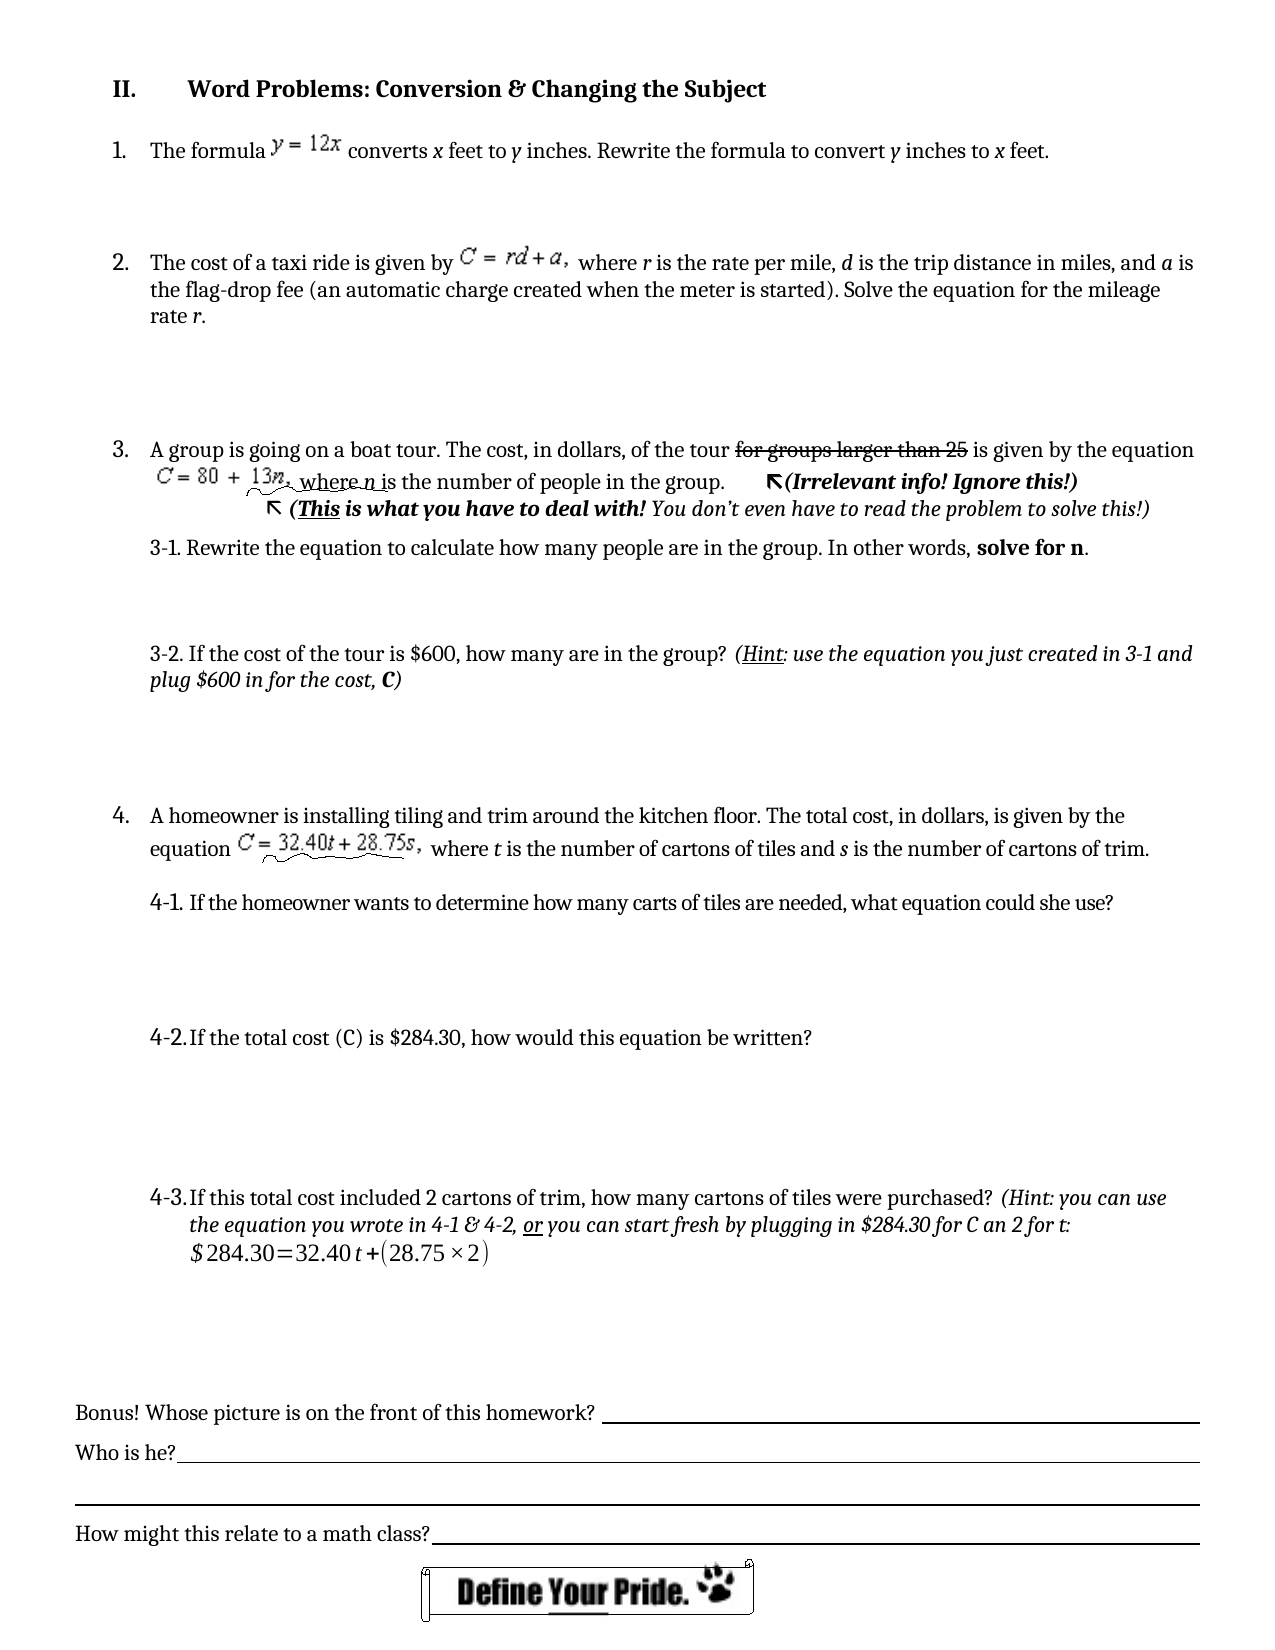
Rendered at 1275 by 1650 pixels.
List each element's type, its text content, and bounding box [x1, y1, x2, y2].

picture [453, 1561, 743, 1567]
list 3-2. If the cost of the tour is $600, how many are in the group? (Hint: use the equation you just created in 3-1 and plug $600 in for the cost, C) [150, 640, 1200, 693]
text (This is what you have to deal with! You don’t even have to read the problem to solve this!) [150, 496, 1200, 522]
text How might this relate to a math class? [75, 1521, 1200, 1547]
list If the homeowner wants to determine how many carts of tiles are needed, what equation could she use? [150, 888, 1200, 917]
text Who is he? [75, 1439, 1200, 1466]
list Word Problems: Conversion & Changing the Subject [112, 75, 1200, 104]
picture [453, 243, 579, 271]
list The formula converts x feet to y inches. Rewrite the formula to convert y inches to x feet. [112, 130, 1200, 164]
list If this total cost included 2 cartons of trim, how many cartons of tiles were purchased? (Hint: you can use the equation you wrote in 4-1 & 4-2, or you can start fresh by plugging in $284.30 for C an 2 for t: [150, 1183, 1200, 1268]
list If the total cost (C) is $284.30, how would this equation be written? [150, 1022, 1200, 1051]
picture [231, 829, 432, 857]
list The cost of a taxi ride is given bywhere r is the rate per mile, d is the trip distance in miles, and a is the flag-drop fee (an automatic charge created when the meter is started). Solve the equation for the mileage rate r. [112, 243, 1200, 329]
list A group is going on a boat tour. The cost, in dollars, of the tour for groups larger than 25 is given by the equation where n is the number of people in the group. (Irrelevant info! Ignore this!) [112, 434, 1200, 496]
list 3-1. Rewrite the equation to calculate how many people are in the group. In other words, solve for n. [150, 535, 1200, 561]
picture [271, 130, 343, 159]
list A homeowner is installing tiling and trim around the kitchen floor. The total cost, in dollars, is given by the equationwhere t is the number of cartons of tiles and s is the number of cartons of trim. [112, 801, 1200, 862]
picture [453, 1568, 743, 1614]
text Bonus! Whose picture is on the front of this homework? [75, 1400, 1200, 1426]
picture [150, 463, 300, 490]
